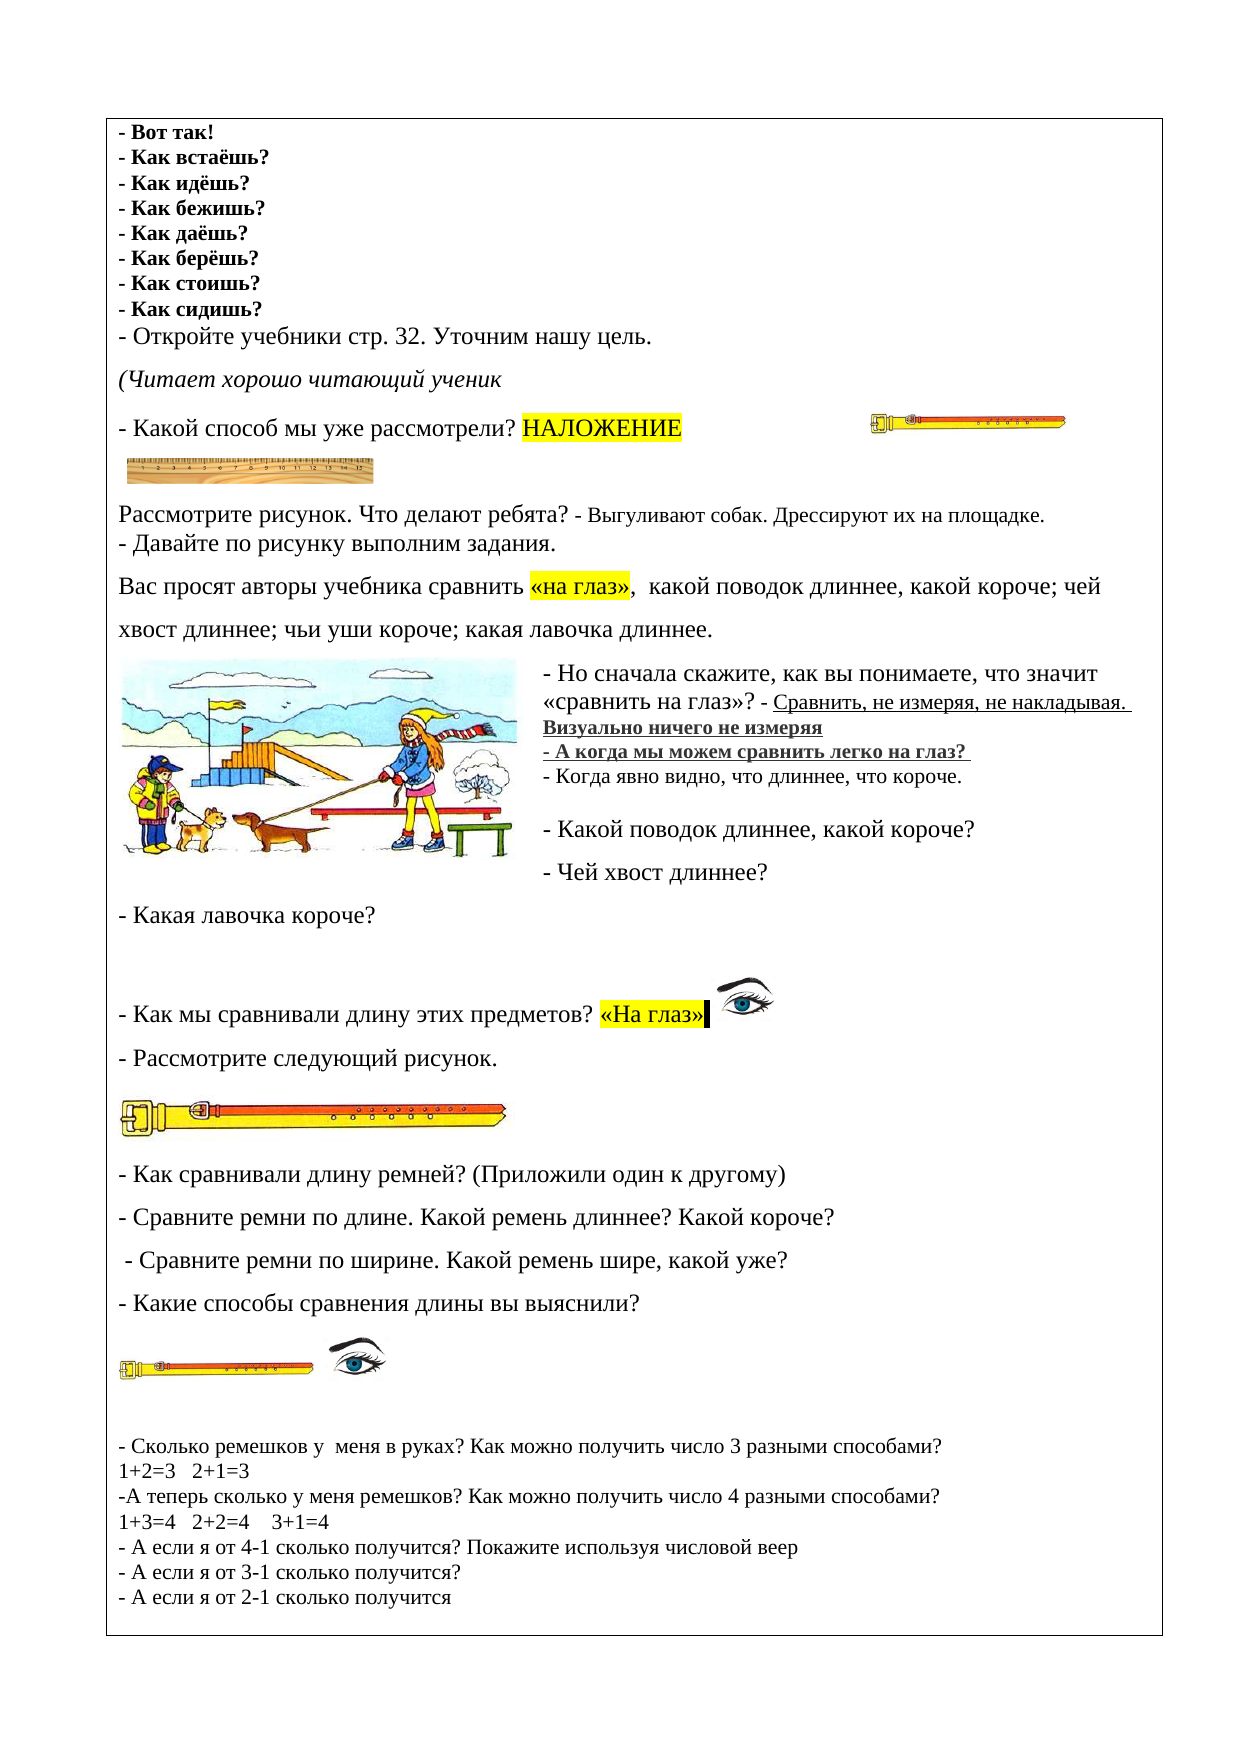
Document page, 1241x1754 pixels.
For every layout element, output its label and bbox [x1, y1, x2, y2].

picture [869, 407, 1075, 437]
table_cell [107, 119, 1162, 1635]
picture [118, 1331, 390, 1383]
picture [710, 971, 778, 1023]
picture [124, 456, 376, 486]
